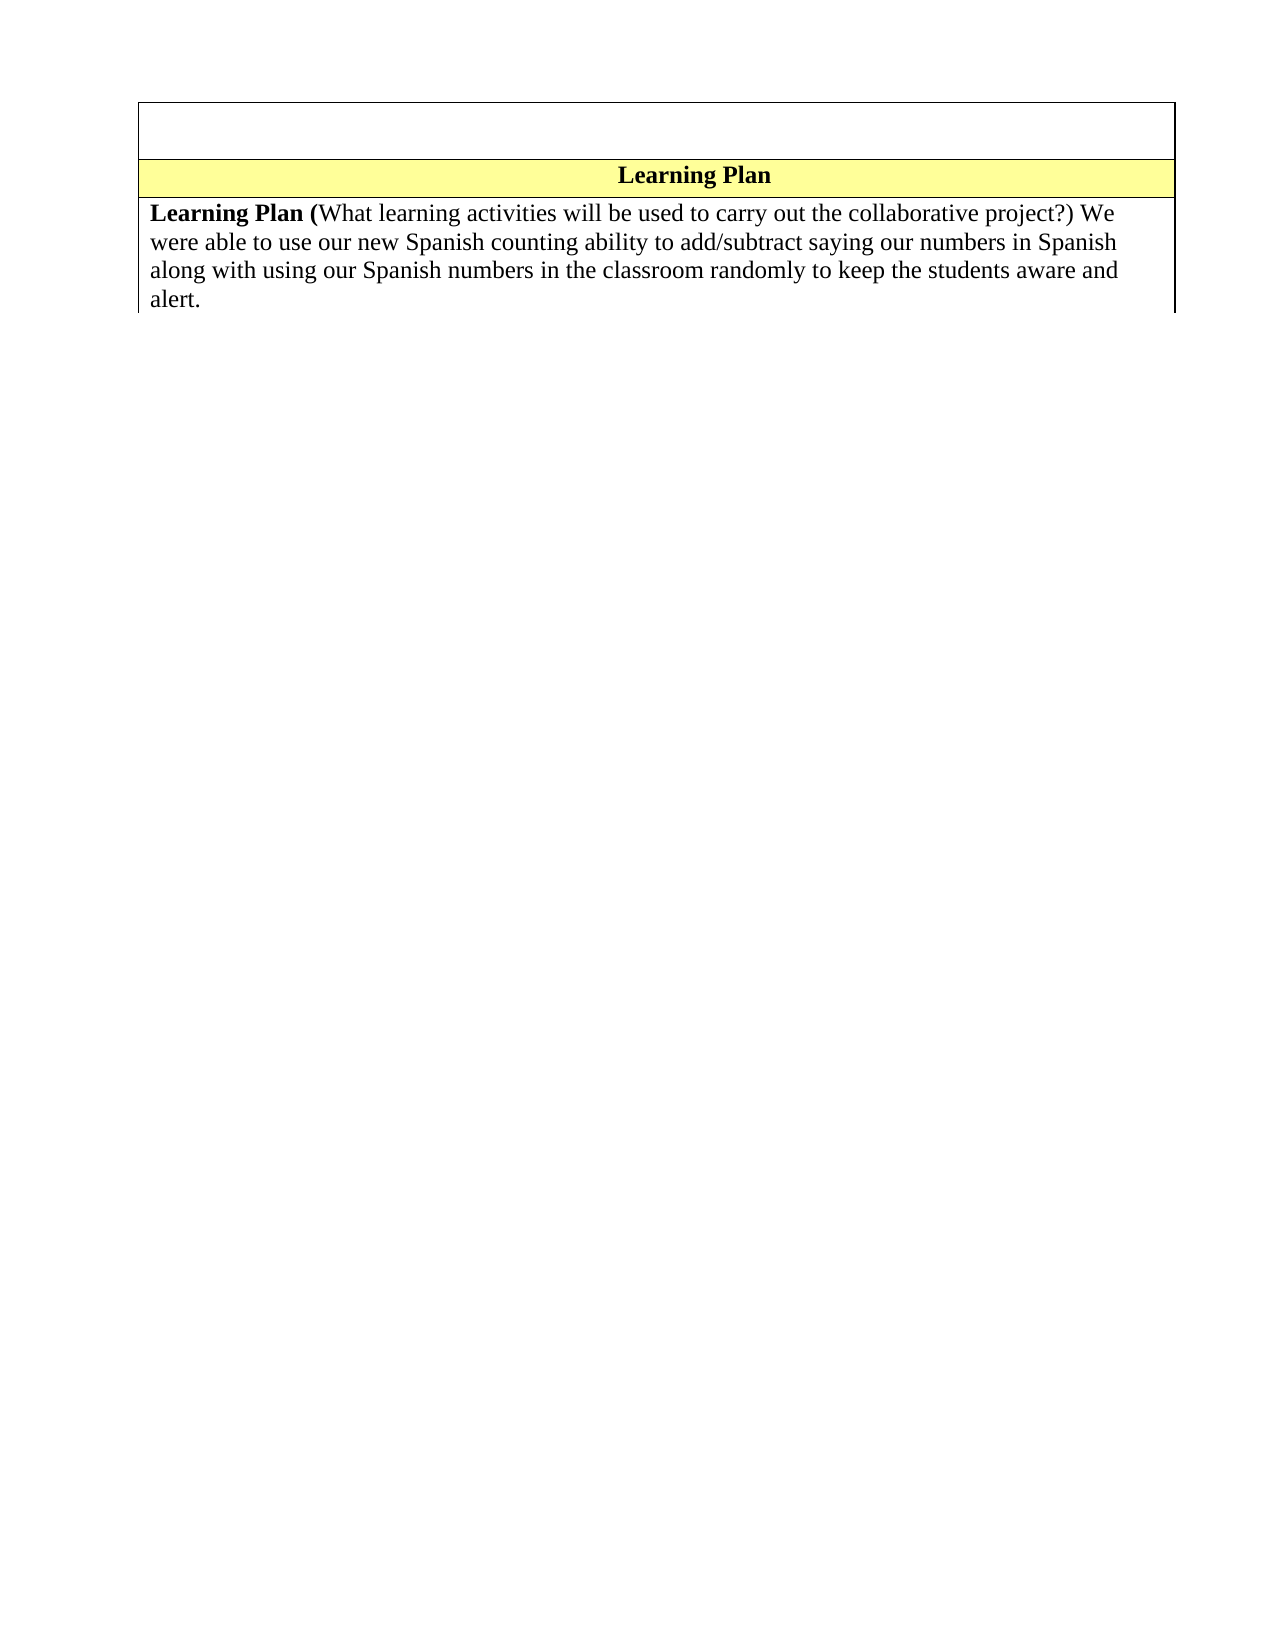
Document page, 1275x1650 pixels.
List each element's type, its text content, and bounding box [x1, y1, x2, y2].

table_cell Learning Plan [139, 160, 1174, 197]
table_cell Learning Plan (What learning activities will be used to carry out the collaborative project?) We were able to use our new Spanish counting ability to add/subtract saying our numbers in Spanish along with using our Spanish numbers in the classroom randomly to keep the students aware and alert. [139, 198, 1174, 313]
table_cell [139, 103, 1174, 159]
